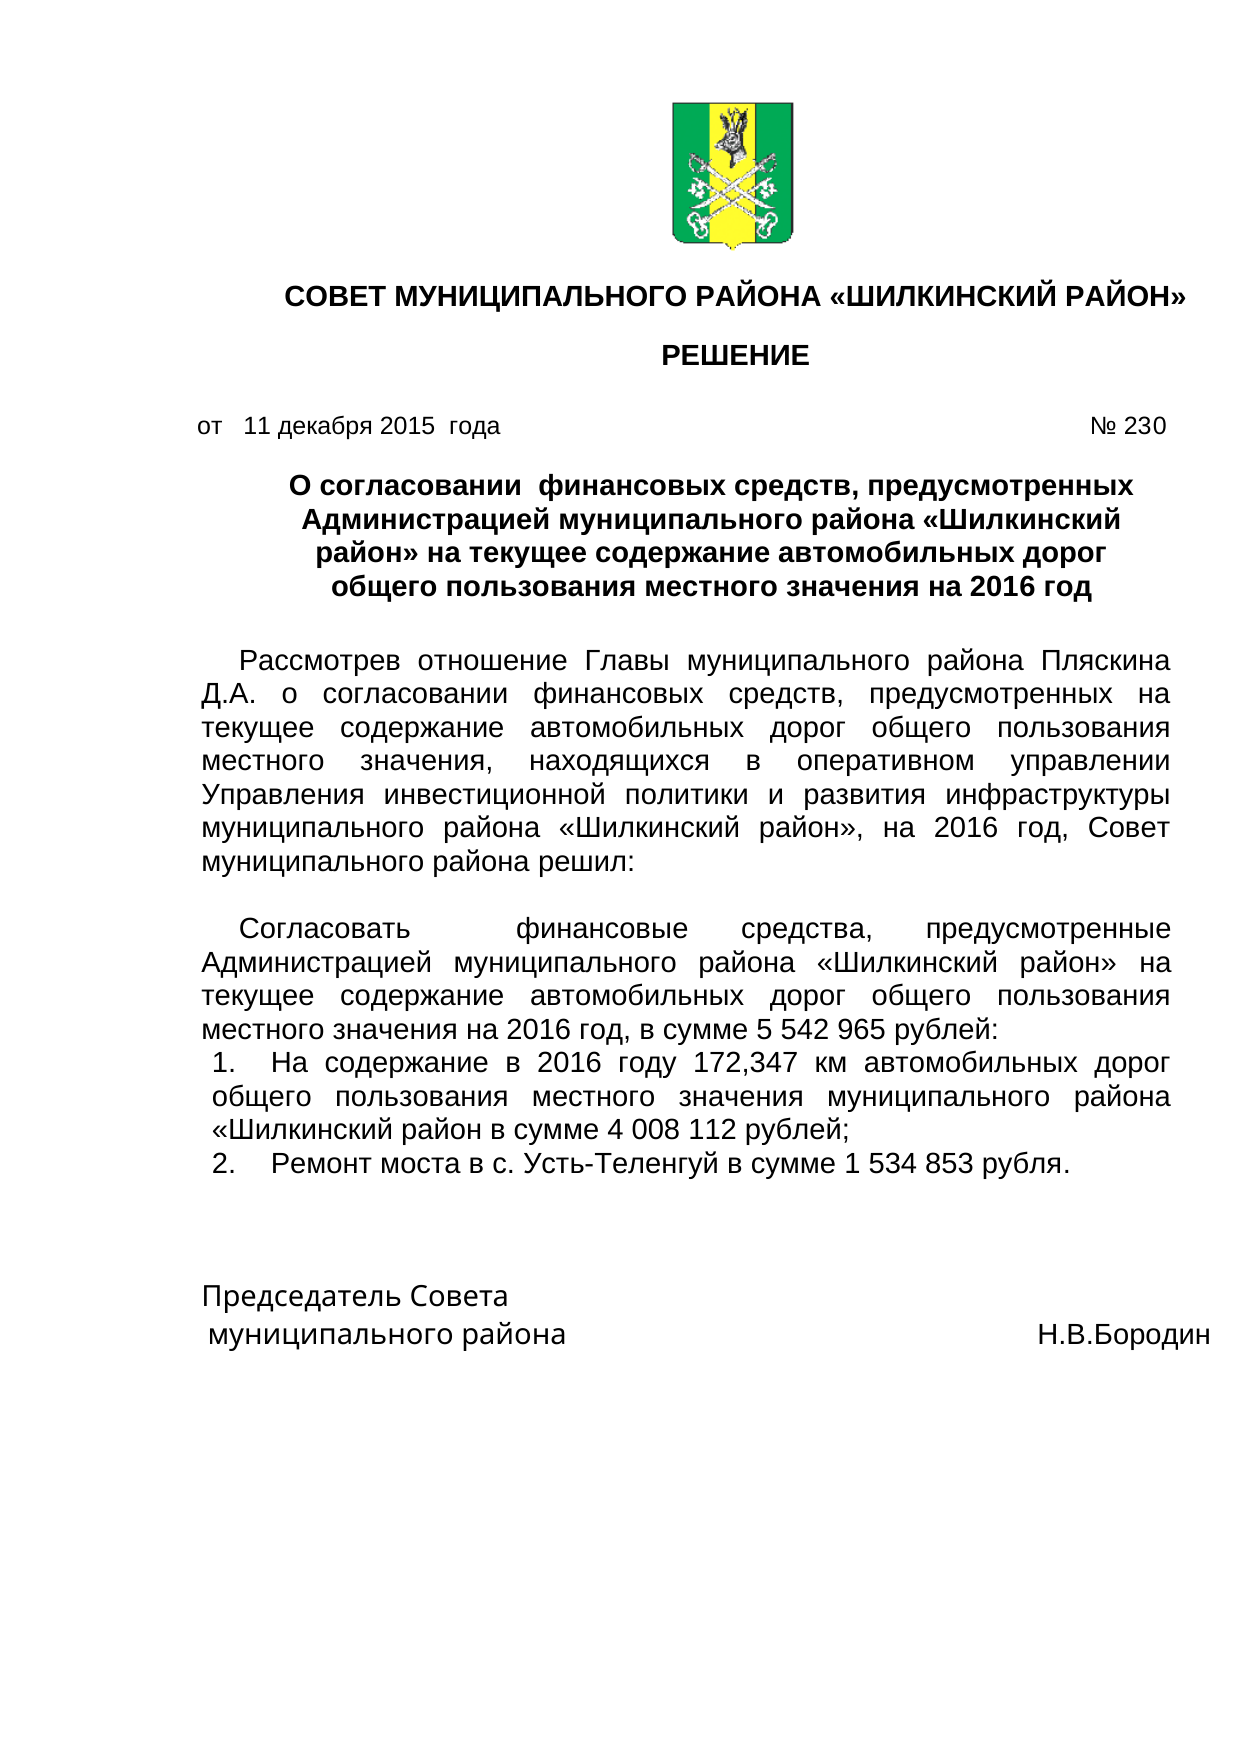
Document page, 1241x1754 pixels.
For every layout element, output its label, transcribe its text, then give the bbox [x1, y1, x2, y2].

text Рассмотрев отношение Главы муниципального района Пляскина Д.А. о согласовании финансовых средств, предусмотренных на текущее содержание автомобильных дорог общего пользования местного значения, находящихся в оперативном управлении Управления инвестиционной политики и развития инфраструктуры муниципального района «Шилкинский район», на 2016 год, Совет муниципального района решил: [201, 643, 1171, 878]
title РЕШЕНИЕ [197, 338, 1215, 371]
text О согласовании финансовых средств, предусмотренных Администрацией муниципального района «Шилкинский район» на текущее содержание автомобильных дорог общего пользования местного значения на 2016 год [268, 468, 1155, 603]
text Согласовать финансовые средства, предусмотренные Администрацией муниципального района «Шилкинский район» на текущее содержание автомобильных дорог общего пользования местного значения на 2016 год, в сумме 5 542 965 рублей: [201, 911, 1171, 1045]
text Председатель Совета [201, 1280, 1103, 1314]
text муниципального района Н.В.Бородин [207, 1314, 1215, 1353]
list Ремонт моста в с. Усть-Теленгуй в сумме 1 534 853 рубля. [212, 1146, 1172, 1179]
picture [669, 98, 803, 254]
title СОВЕТ МУНИЦИПАЛЬНОГО РАЙОНА «ШИЛКИНСКИЙ РАЙОН» [197, 279, 1215, 313]
list На содержание в 2016 году 172,347 км автомобильных дорог общего пользования местного значения муниципального района «Шилкинский район в сумме 4 008 112 рублей; [212, 1045, 1172, 1146]
text от 11 декабря 2015 года № 230 [197, 411, 1240, 440]
